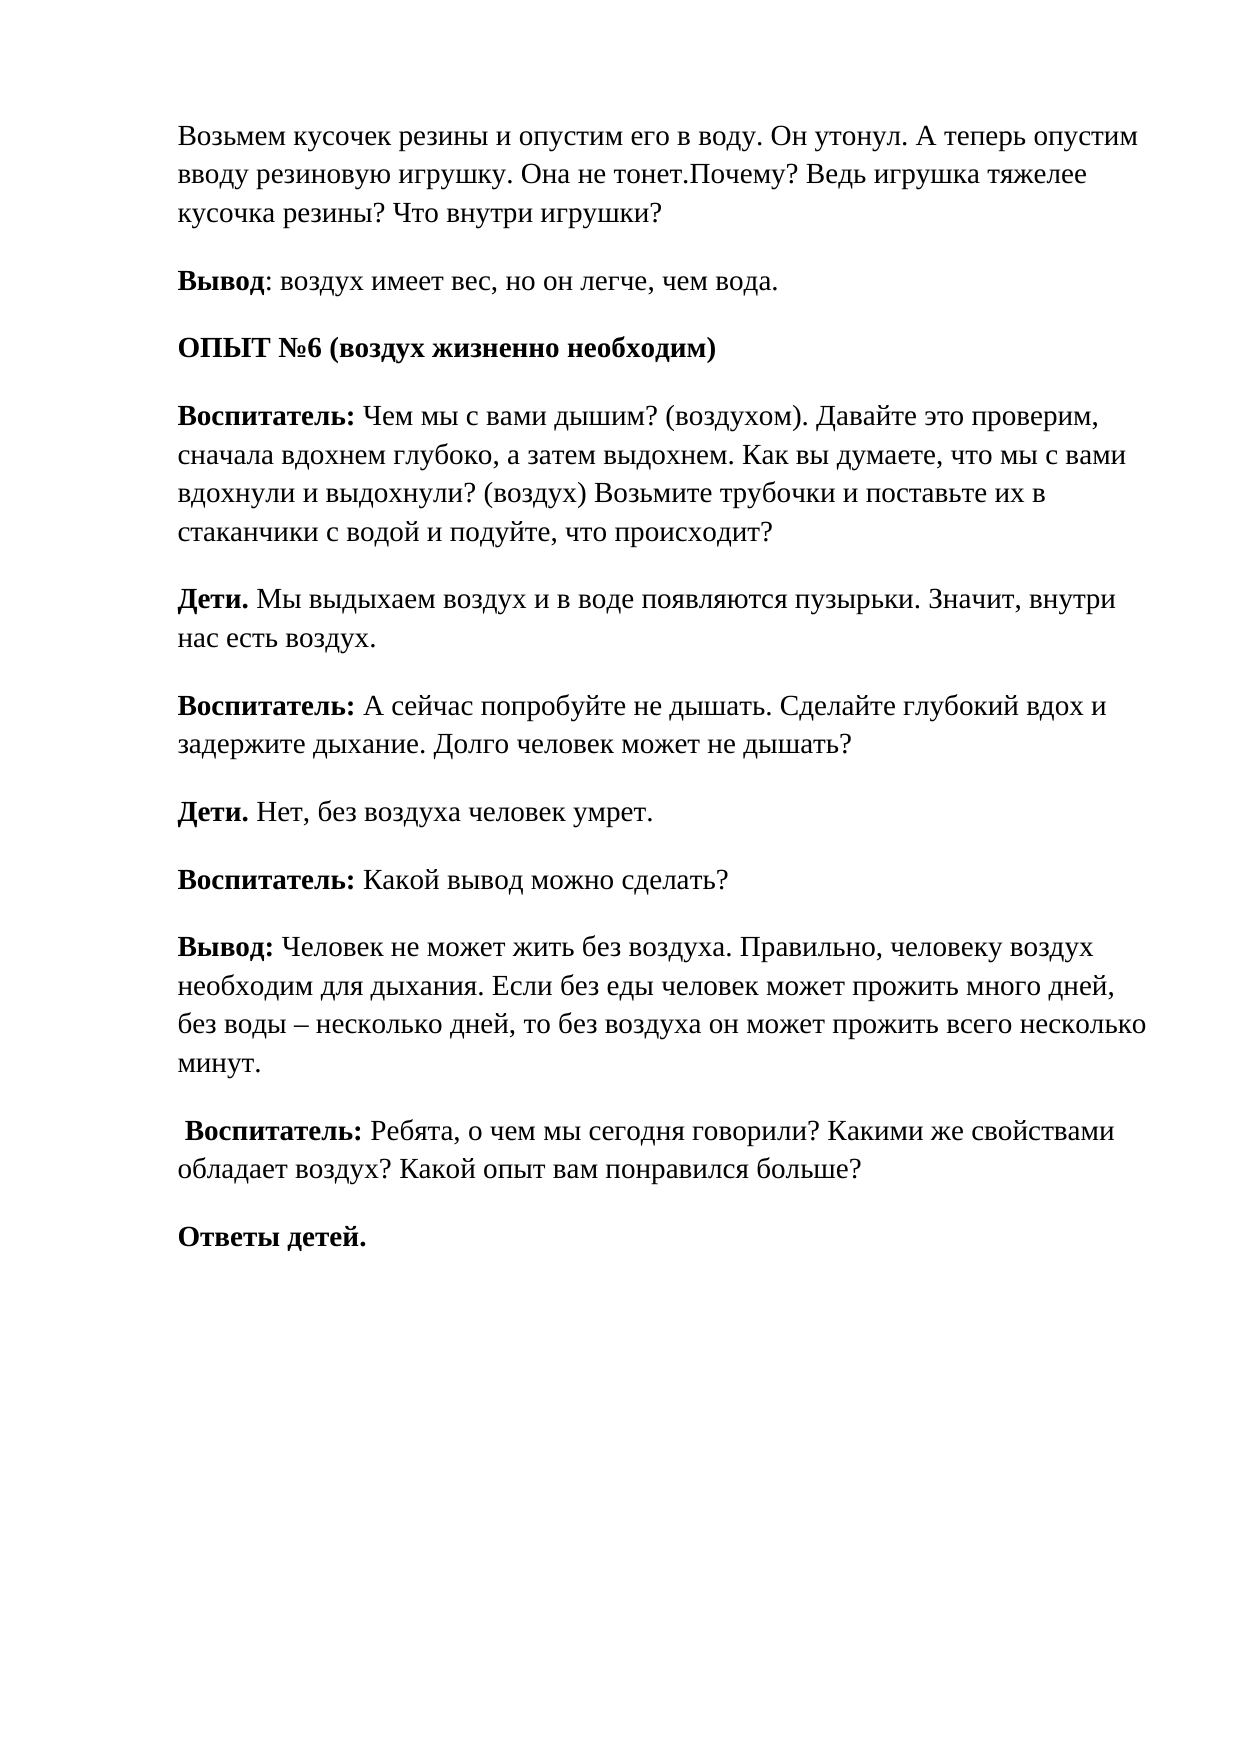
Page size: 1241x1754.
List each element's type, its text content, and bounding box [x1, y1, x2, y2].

text Ответы детей. [177, 1219, 1152, 1253]
text Вывод: Человек не может жить без воздуха. Правильно, человеку воздух необходим для дыхания. Если без еды человек может прожить много дней, без воды – несколько дней, то без воздуха он может прожить всего несколько минут. [177, 929, 1152, 1079]
text ОПЫТ №6 (воздух жизненно необходим) [177, 331, 1152, 364]
text Воспитатель: Ребята, о чем мы сегодня говорили? Какими же свойствами обладает воздух? Какой опыт вам понравился больше? [177, 1113, 1152, 1185]
text Воспитатель: Какой вывод можно сделать? [177, 862, 1152, 895]
text Дети. Мы выдыхаем воздух и в воде появляются пузырьки. Значит, внутри нас есть воздух. [177, 582, 1152, 654]
text Вывод: воздух имеет вес, но он легче, чем вода. [177, 263, 1152, 296]
text Возьмем кусочек резины и опустим его в воду. Он утонул. А теперь опустим вводу резиновую игрушку. Она не тонет.Почему? Ведь игрушка тяжелее кусочка резины? Что внутри игрушки? [177, 118, 1152, 229]
text Воспитатель: А сейчас попробуйте не дышать. Сделайте глубокий вдох и задержите дыхание. Долго человек может не дышать? [177, 688, 1152, 760]
text Воспитатель: Чем мы с вами дышим? (воздухом). Давайте это проверим, сначала вдохнем глубоко, а затем выдохнем. Как вы думаете, что мы с вами вдохнули и выдохнули? (воздух) Возьмите трубочки и поставьте их в стаканчики с водой и подуйте, что происходит? [177, 398, 1152, 547]
text Дети. Нет, без воздуха человек умрет. [177, 794, 1152, 828]
